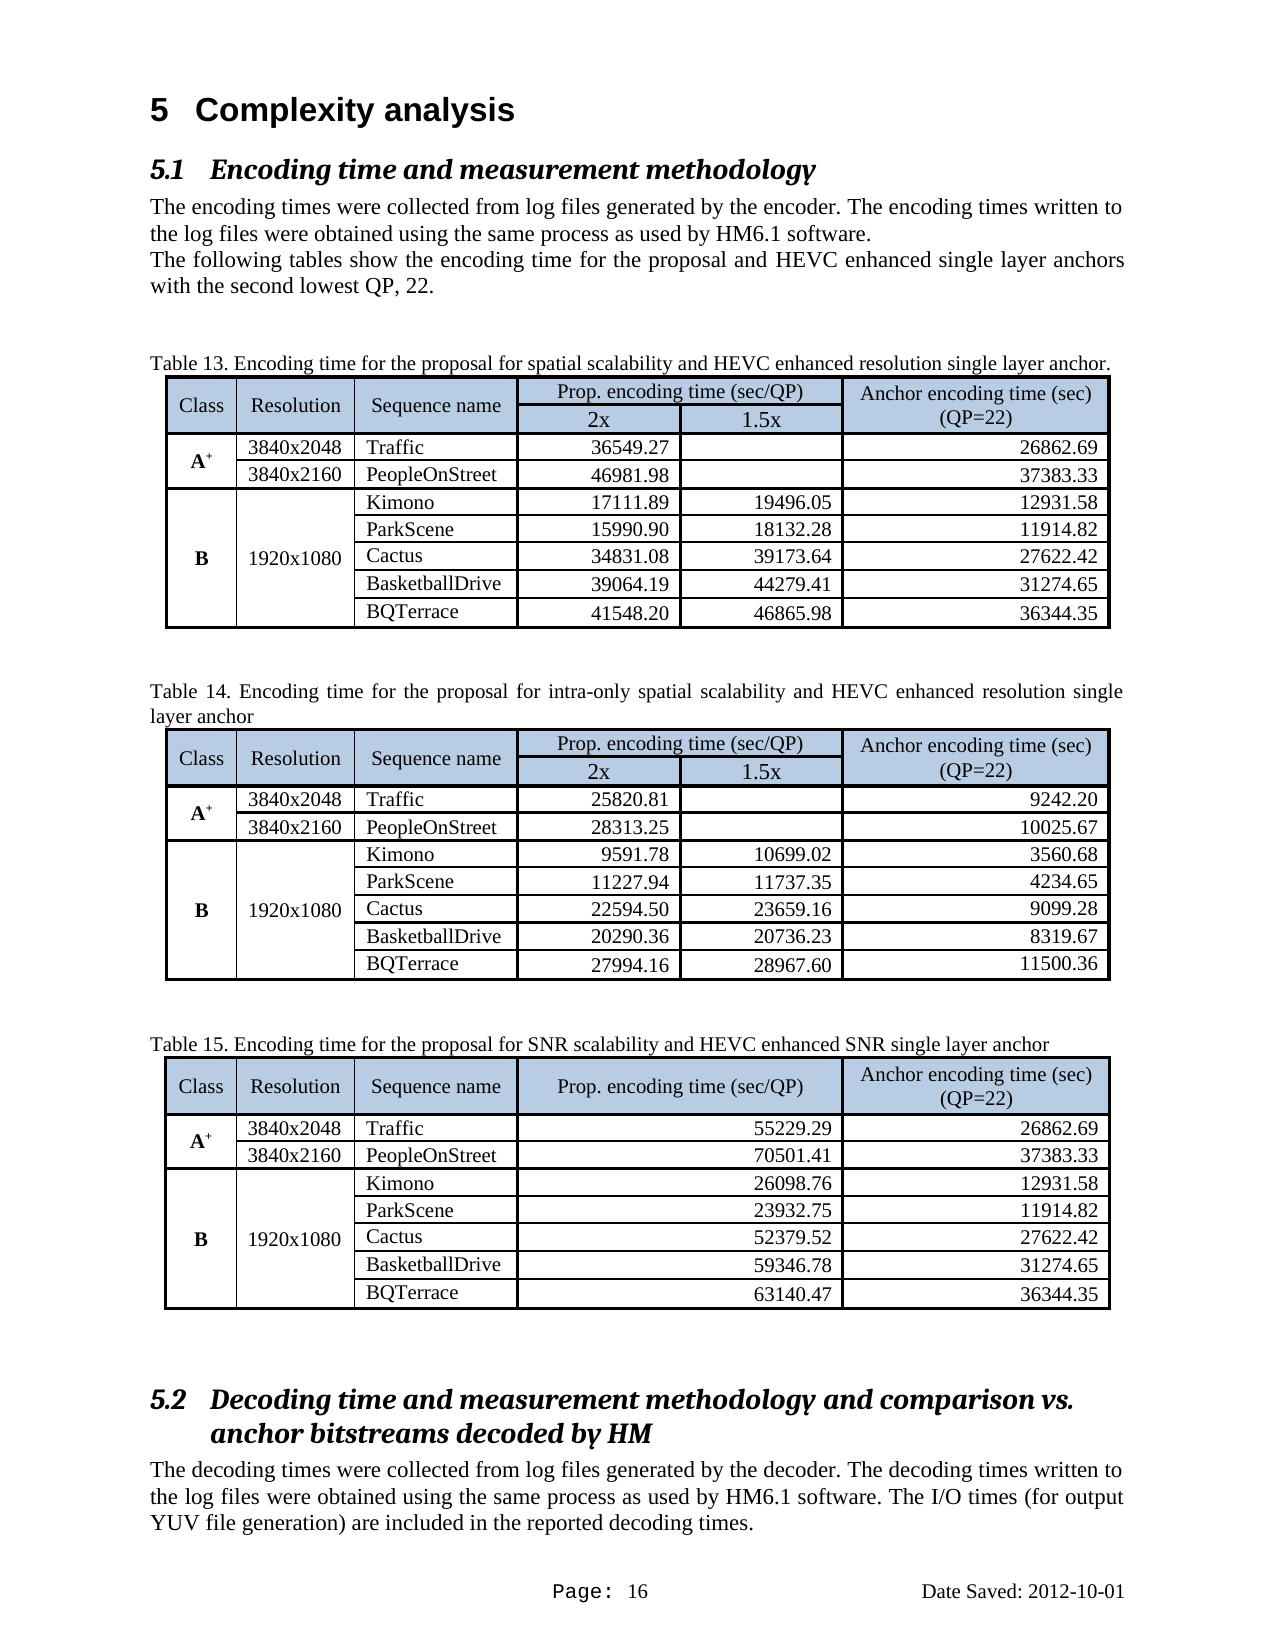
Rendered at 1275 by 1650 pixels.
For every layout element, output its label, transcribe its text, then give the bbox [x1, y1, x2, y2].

table_cell 37383.33 [844, 461, 1107, 487]
table_cell 26862.69 [844, 435, 1107, 459]
table_cell 9591.78 [519, 842, 679, 866]
text Table 14. Encoding time for the proposal for intra-only spatial scalability and HEVC enhanced resolution single layer anchor [150, 679, 1125, 728]
table_cell 22594.50 [519, 896, 679, 921]
table_cell 11227.94 [519, 868, 679, 894]
table_cell BasketballDrive [355, 1252, 516, 1278]
table_cell 41548.20 [519, 599, 679, 626]
table_cell PeopleOnStreet [355, 1142, 516, 1167]
table_cell BQTerrace [355, 599, 516, 626]
table_cell 19496.05 [682, 490, 841, 514]
table_cell 26098.76 [519, 1170, 841, 1194]
table_cell 36344.35 [844, 1280, 1108, 1307]
table_cell 9099.28 [844, 896, 1107, 921]
table_cell 11737.35 [682, 868, 841, 894]
subtitle Complexity analysis [150, 90, 1125, 128]
table_cell ParkScene [355, 1197, 516, 1222]
table_cell B [168, 490, 236, 626]
table_header Prop. encoding time (sec/QP) [519, 379, 841, 403]
table_cell BasketballDrive [355, 571, 516, 597]
table_cell 25820.81 [519, 788, 679, 811]
table_cell 1920x1080 [237, 1170, 354, 1307]
table_cell 63140.47 [519, 1280, 841, 1307]
table_cell 10699.02 [682, 842, 841, 866]
table_cell A+ [167, 1116, 236, 1167]
table_cell 52379.52 [519, 1224, 841, 1249]
table_cell 26862.69 [844, 1116, 1108, 1140]
table_cell 9242.20 [844, 788, 1107, 811]
table_cell 34831.08 [519, 543, 679, 569]
table_cell 12931.58 [844, 490, 1107, 514]
table_header Resolution [237, 731, 354, 784]
text The encoding times were collected from log files generated by the encoder. The encoding times written to the log files were obtained using the same process as used by HM6.1 software. [150, 193, 1125, 246]
table_cell 3560.68 [844, 842, 1107, 866]
table_cell 20736.23 [682, 924, 841, 949]
text The following tables show the encoding time for the proposal and HEVC enhanced single layer anchors with the second lowest QP, 22. [150, 246, 1125, 299]
table_cell 10025.67 [844, 814, 1107, 839]
table_cell [682, 788, 841, 811]
table_header Class [168, 379, 236, 432]
table_cell 4234.65 [844, 868, 1107, 894]
table_cell PeopleOnStreet [355, 461, 516, 487]
table_cell ParkScene [355, 868, 516, 894]
table_cell 70501.41 [519, 1142, 841, 1167]
table_cell 3840x2160 [237, 1142, 354, 1167]
table_cell Cactus [355, 1224, 516, 1249]
table_cell 39064.19 [519, 571, 679, 597]
table_header Anchor encoding time (sec) (QP=22) [844, 379, 1107, 432]
table_cell 11914.82 [844, 1197, 1108, 1222]
table_cell 1.5x [682, 758, 841, 784]
table_cell 20290.36 [519, 924, 679, 949]
subtitle Encoding time and measurement methodology [150, 153, 1125, 187]
table_cell Kimono [355, 1170, 516, 1194]
table_header Anchor encoding time (sec) (QP=22) [844, 731, 1107, 784]
table_cell [682, 435, 841, 459]
table_header Prop. encoding time (sec/QP) [519, 731, 841, 755]
table_cell 3840x2048 [237, 1116, 354, 1140]
table_cell BQTerrace [355, 1280, 516, 1307]
table_cell PeopleOnStreet [355, 814, 516, 839]
table_cell 55229.29 [519, 1116, 841, 1140]
table_header Sequence name [355, 379, 516, 432]
table_cell 3840x2048 [237, 788, 354, 811]
table_cell 28967.60 [682, 951, 841, 978]
table_cell 8319.67 [844, 924, 1107, 949]
table_header Prop. encoding time (sec/QP) [519, 1059, 841, 1113]
table_cell 31274.65 [844, 571, 1107, 597]
table_header Anchor encoding time (sec) (QP=22) [844, 1059, 1108, 1113]
table_cell Traffic [355, 788, 516, 811]
table_cell 44279.41 [682, 571, 841, 597]
table_cell 2x [519, 758, 679, 784]
table_header Sequence name [355, 1059, 516, 1113]
table_cell A+ [168, 435, 236, 487]
table_cell Traffic [355, 435, 516, 459]
table_cell 1920x1080 [237, 490, 354, 626]
table_cell 11914.82 [844, 516, 1107, 541]
table_header Resolution [237, 1059, 354, 1113]
table_cell 3840x2160 [237, 814, 354, 839]
table_cell 1920x1080 [237, 842, 354, 978]
table_cell B [167, 1170, 236, 1307]
table_cell 11500.36 [844, 951, 1107, 978]
table_header Sequence name [355, 731, 516, 784]
table_header Class [168, 731, 236, 784]
text Table 15. Encoding time for the proposal for SNR scalability and HEVC enhanced SNR single layer anchor [150, 1031, 1125, 1056]
table_cell [682, 461, 841, 487]
table_cell 15990.90 [519, 516, 679, 541]
table_cell [682, 814, 841, 839]
table_cell 23932.75 [519, 1197, 841, 1222]
table_cell 12931.58 [844, 1170, 1108, 1194]
table_cell 17111.89 [519, 490, 679, 514]
table_cell A+ [168, 788, 236, 839]
table_cell 37383.33 [844, 1142, 1108, 1167]
table_cell 27622.42 [844, 543, 1107, 569]
table_cell 36344.35 [844, 599, 1107, 626]
table_cell 1.5x [682, 406, 841, 432]
table_cell B [168, 842, 236, 978]
table_cell Kimono [355, 490, 516, 514]
table_cell Cactus [355, 896, 516, 921]
table_cell 31274.65 [844, 1252, 1108, 1278]
table_cell 46981.98 [519, 461, 679, 487]
text The decoding times were collected from log files generated by the decoder. The decoding times written to the log files were obtained using the same process as used by HM6.1 software. The I/O times (for output YUV file generation) are included in the reported decoding times. [150, 1457, 1125, 1536]
table_header Class [167, 1059, 236, 1113]
table_cell Kimono [355, 842, 516, 866]
table_cell 59346.78 [519, 1252, 841, 1278]
table_cell BasketballDrive [355, 924, 516, 949]
table_cell ParkScene [355, 516, 516, 541]
table_cell 28313.25 [519, 814, 679, 839]
table_cell Traffic [355, 1116, 516, 1140]
table_cell 46865.98 [682, 599, 841, 626]
table_cell 2x [519, 406, 679, 432]
table_cell 18132.28 [682, 516, 841, 541]
text Table 13. Encoding time for the proposal for spatial scalability and HEVC enhanced resolution single layer anchor. [150, 351, 1125, 375]
table_cell 23659.16 [682, 896, 841, 921]
table_cell Cactus [355, 543, 516, 569]
table_cell 27994.16 [519, 951, 679, 978]
table_header Resolution [237, 379, 354, 432]
table_cell BQTerrace [355, 951, 516, 978]
table_cell 36549.27 [519, 435, 679, 459]
table_cell 3840x2048 [237, 435, 354, 459]
table_cell 39173.64 [682, 543, 841, 569]
table_cell 27622.42 [844, 1224, 1108, 1249]
table_cell 3840x2160 [237, 461, 354, 487]
subtitle Decoding time and measurement methodology and comparison vs. anchor bitstreams decoded by HM [150, 1383, 1125, 1450]
